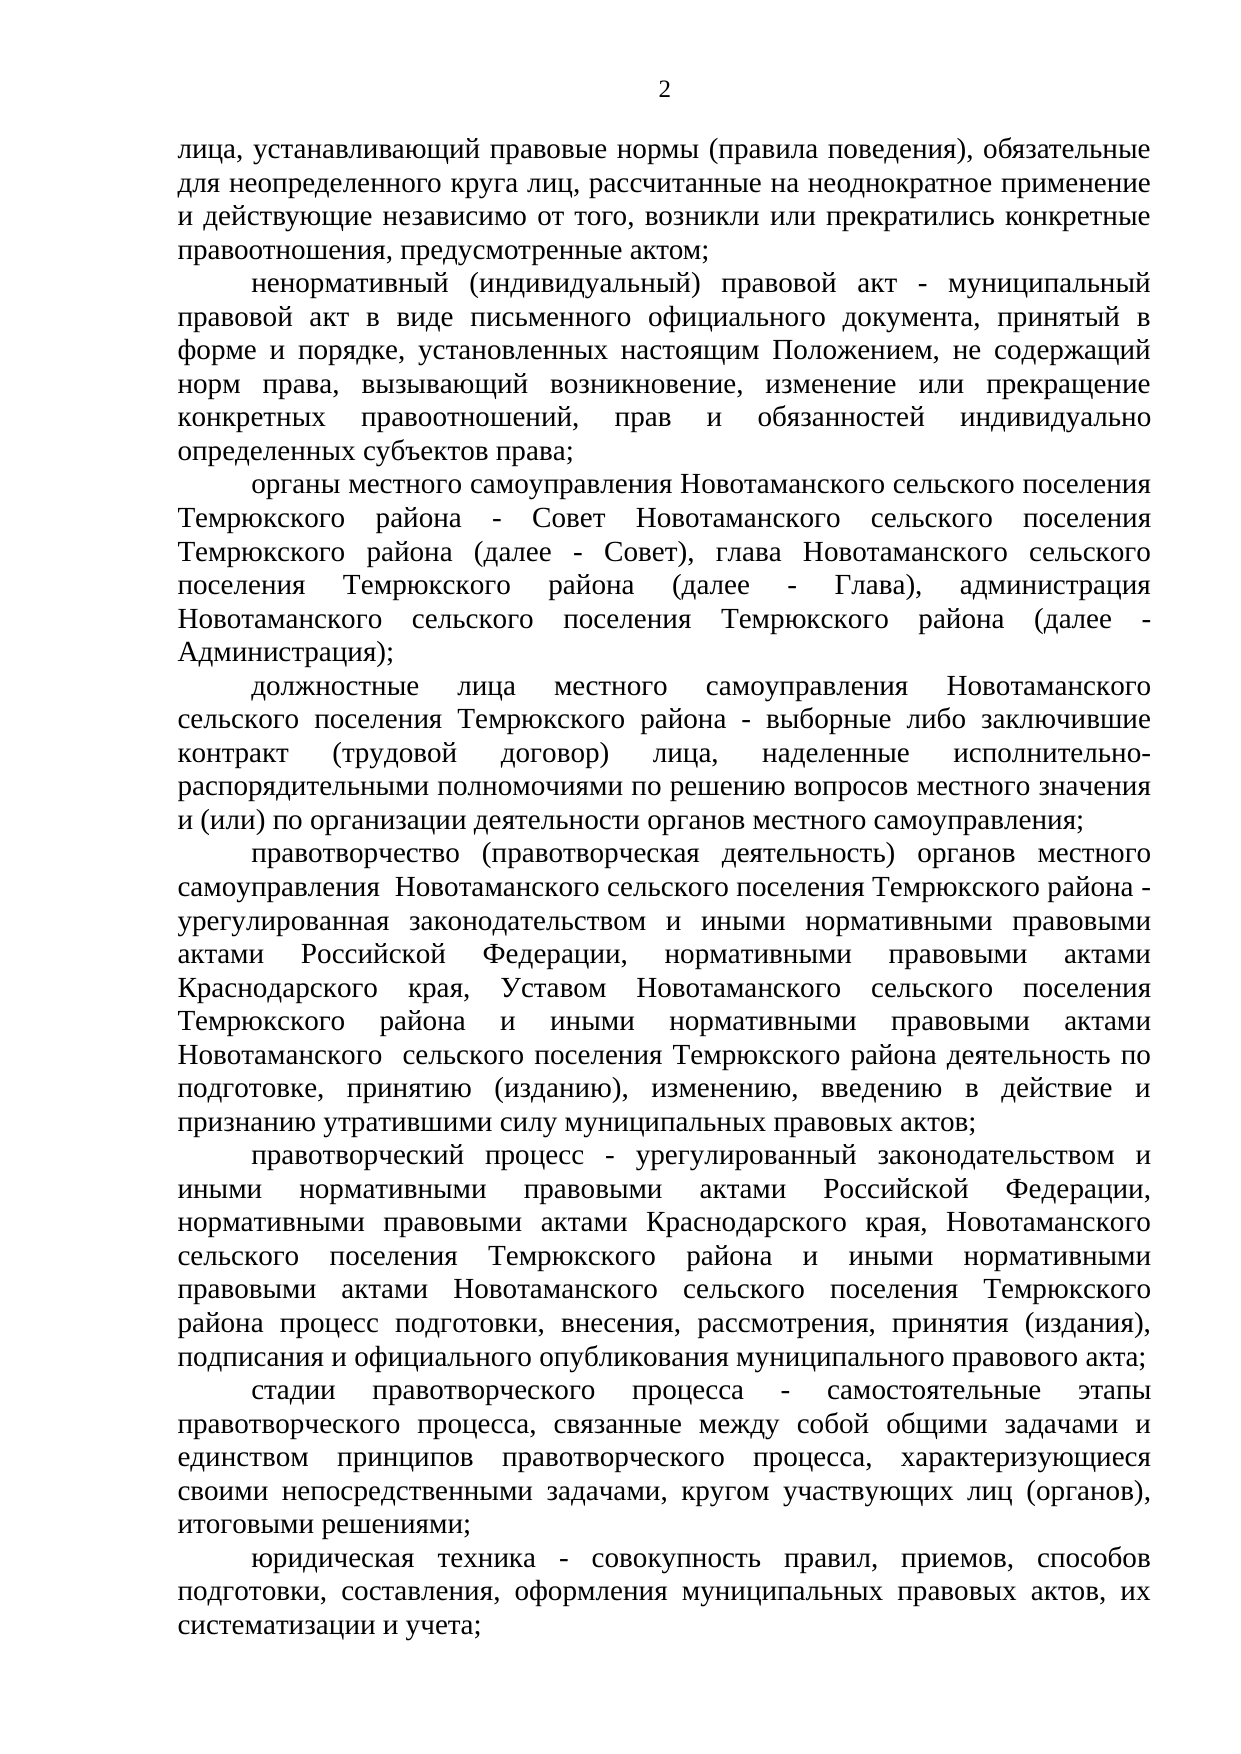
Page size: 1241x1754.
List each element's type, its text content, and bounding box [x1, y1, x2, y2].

text органы местного самоуправления Новотаманского сельского поселения Темрюкского района - Совет Новотаманского сельского поселения Темрюкского района (далее - Совет), глава Новотаманского сельского поселения Темрюкского района (далее - Глава), администрация Новотаманского сельского поселения Темрюкского района (далее - Администрация); [177, 467, 1152, 668]
text должностные лица местного самоуправления Новотаманского сельского поселения Темрюкского района - выборные либо заключившие контракт (трудовой договор) лица, наделенные исполнительно-распорядительными полномочиями по решению вопросов местного значения и (или) по организации деятельности органов местного самоуправления; [177, 668, 1152, 836]
text ненормативный (индивидуальный) правовой акт - муниципальный правовой акт в виде письменного официального документа, принятый в форме и порядке, установленных настоящим Положением, не содержащий норм права, вызывающий возникновение, изменение или прекращение конкретных правоотношений, прав и обязанностей индивидуально определенных субъектов права; [177, 265, 1152, 467]
text правотворчество (правотворческая деятельность) органов местного самоуправления Новотаманского сельского поселения Темрюкского района - урегулированная законодательством и иными нормативными правовыми актами Российской Федерации, нормативными правовыми актами Краснодарского края, Уставом Новотаманского сельского поселения Темрюкского района и иными нормативными правовыми актами Новотаманского сельского поселения Темрюкского района деятельность по подготовке, принятию (изданию), изменению, введению в действие и признанию утратившими силу муниципальных правовых актов; [177, 836, 1152, 1137]
text стадии правотворческого процесса - самостоятельные этапы правотворческого процесса, связанные между собой общими задачами и единством принципов правотворческого процесса, характеризующиеся своими непосредственными задачами, кругом участвующих лиц (органов), итоговыми решениями; [177, 1372, 1152, 1540]
text правотворческий процесс - урегулированный законодательством и иными нормативными правовыми актами Российской Федерации, нормативными правовыми актами Краснодарского края, Новотаманского сельского поселения Темрюкского района и иными нормативными правовыми актами Новотаманского сельского поселения Темрюкского района процесс подготовки, внесения, рассмотрения, принятия (издания), подписания и официального опубликования муниципального правового акта; [177, 1137, 1152, 1372]
text лица, устанавливающий правовые нормы (правила поведения), обязательные для неопределенного круга лиц, рассчитанные на неоднократное применение и действующие независимо от того, возникли или прекратились конкретные правоотношения, предусмотренные актом; [177, 131, 1152, 265]
text юридическая техника - совокупность правил, приемов, способов подготовки, составления, оформления муниципальных правовых актов, их систематизации и учета; [177, 1540, 1152, 1641]
